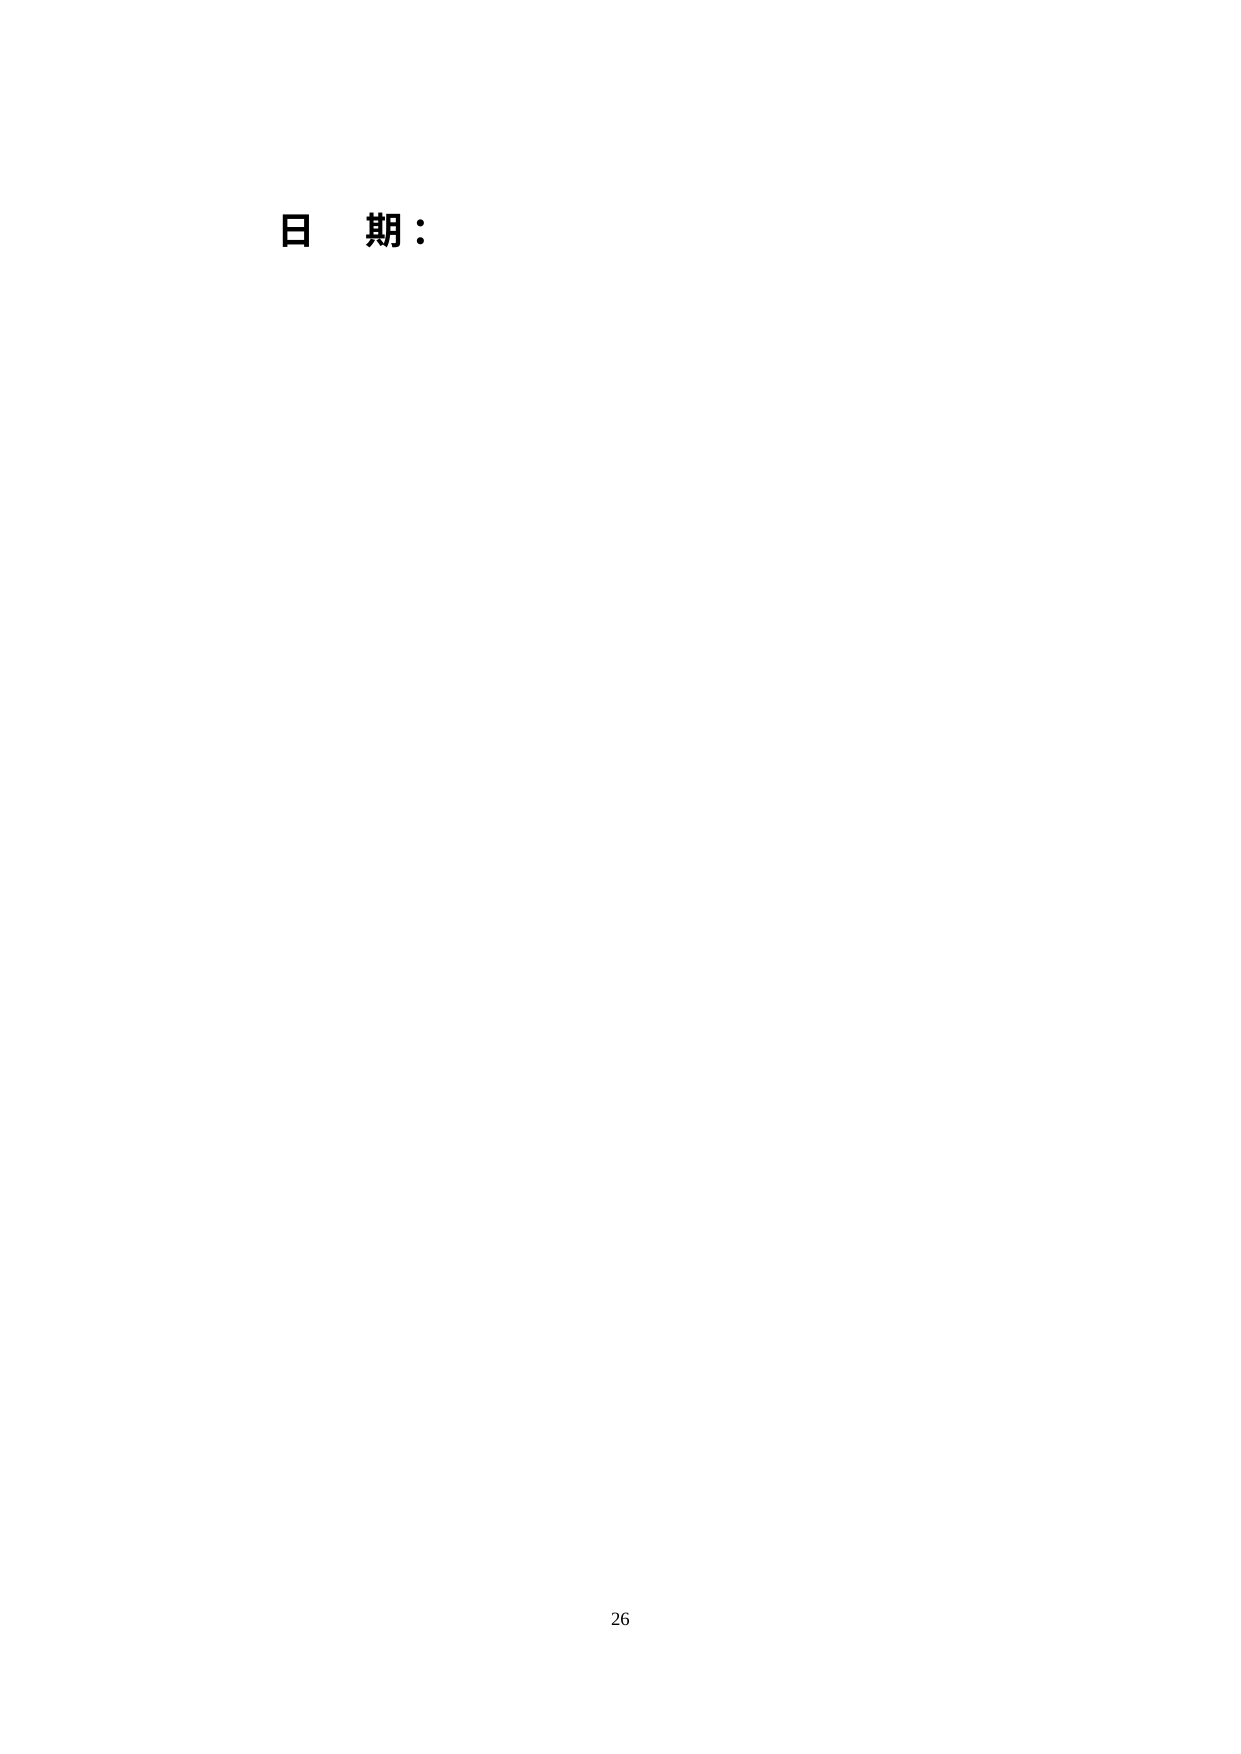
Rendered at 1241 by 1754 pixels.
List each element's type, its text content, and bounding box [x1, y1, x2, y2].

text 日 期 ： [148, 201, 1092, 255]
